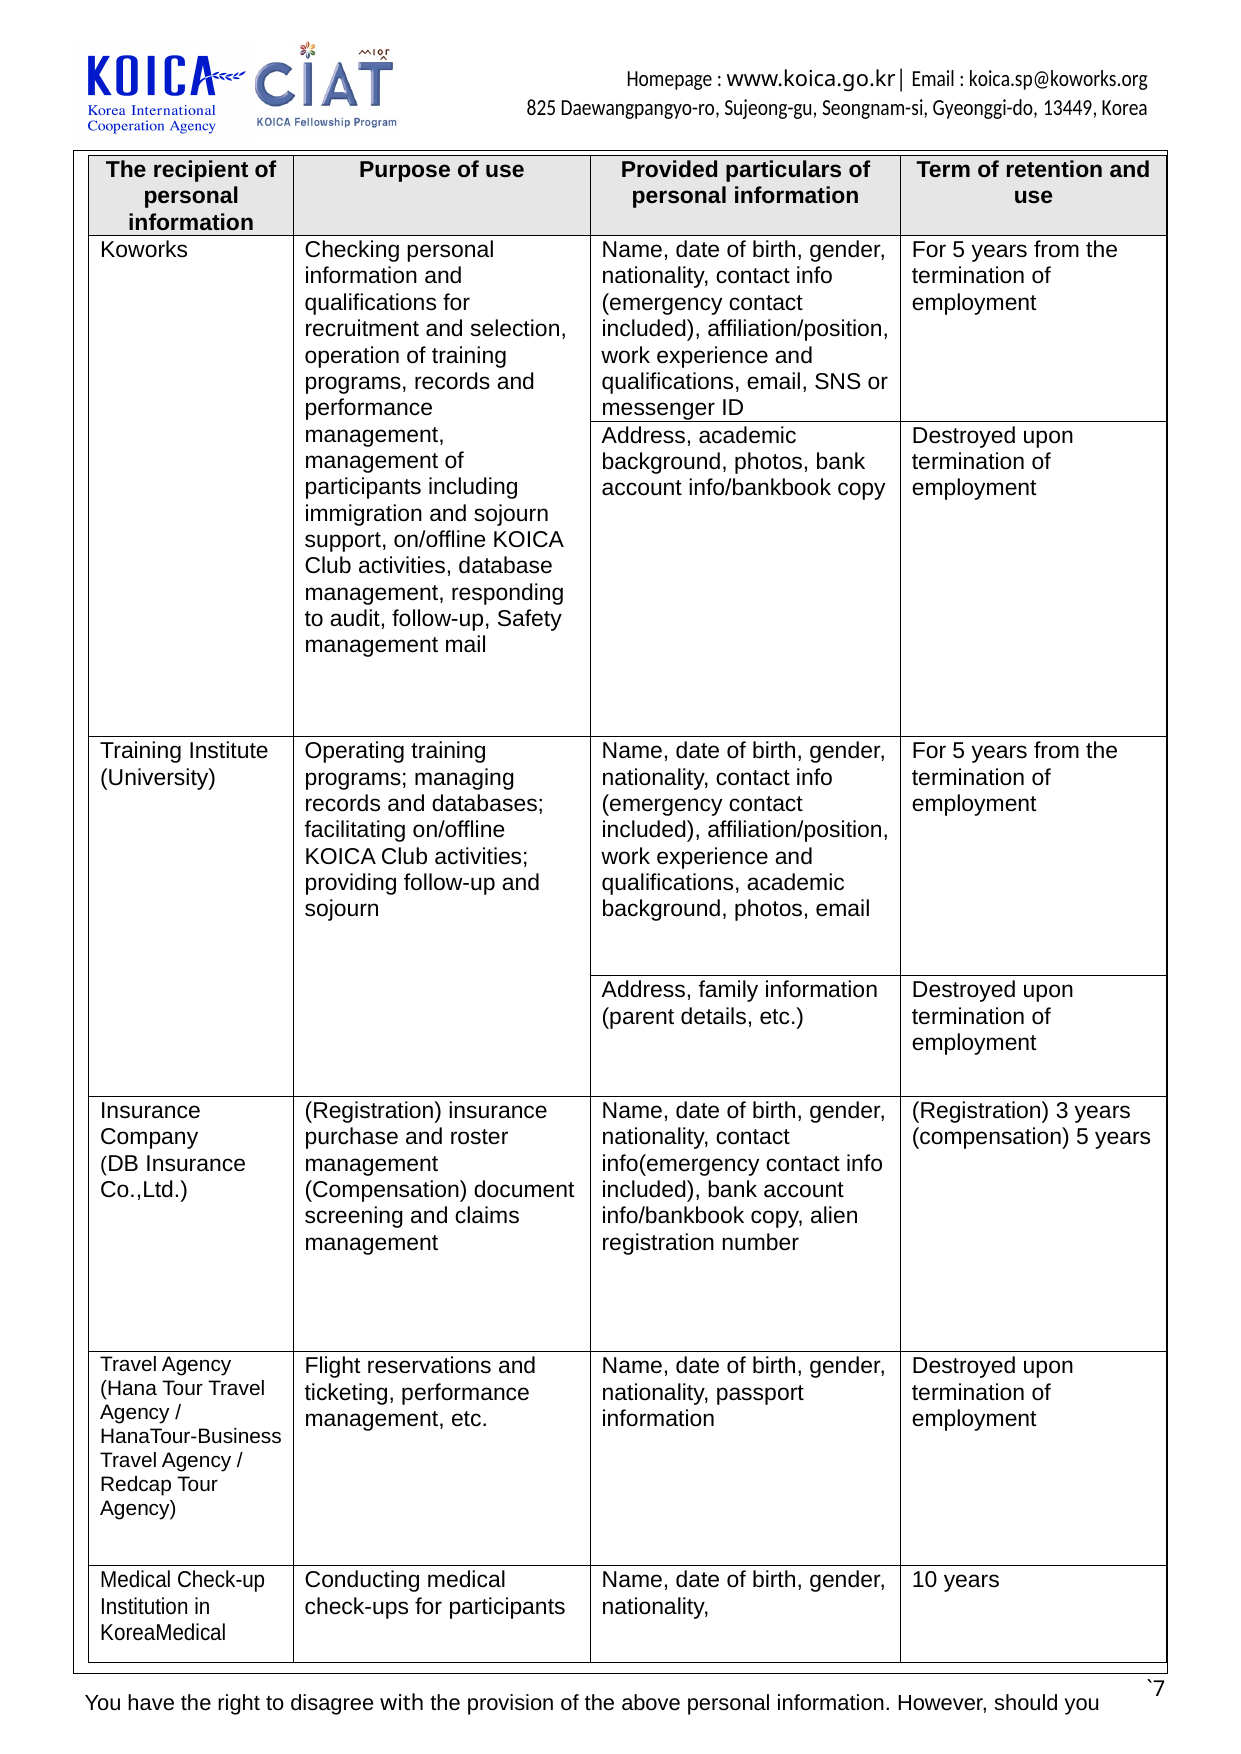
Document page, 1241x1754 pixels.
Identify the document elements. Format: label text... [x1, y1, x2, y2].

picture [74, 30, 440, 143]
table_header Consent to Provide Personal Information to a Third Party According to Article 17 of the Personal Information Protection Act, KOICA would like to obtain your consent for the provision of the following personal information to a third party. You have the right to disagree with the provision of the above personal information. However, should you disagree, be informed that there may be restrictions on KOICA’s support such as visa issuance, immigration management, arrangement of flights and accommodations, KOICA Club activities, insurance and medical services, and your participation in KOICA’s training programs. [74, 151, 1167, 1673]
